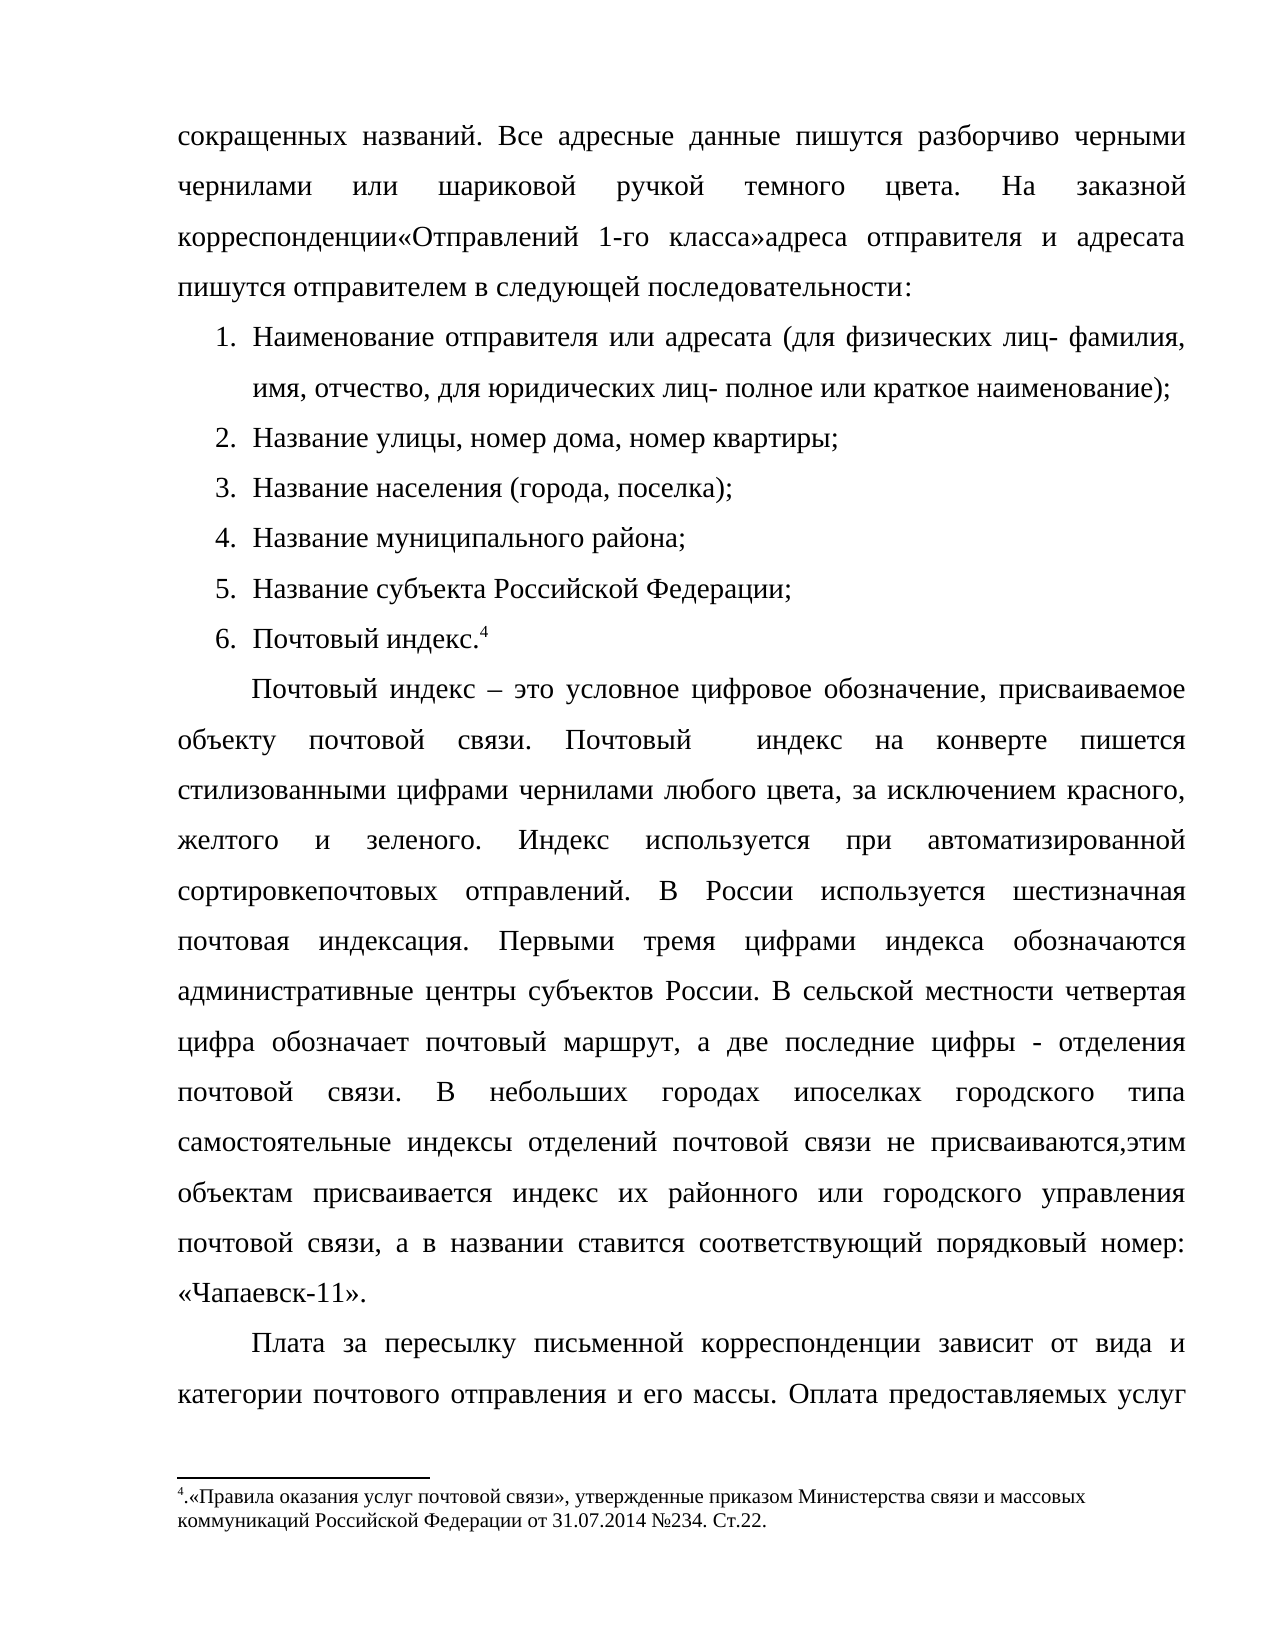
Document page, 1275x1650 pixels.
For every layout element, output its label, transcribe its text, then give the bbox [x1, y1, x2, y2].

text Почтовый индекс – это условное цифровое обозначение, присваиваемое объекту почтовой связи. Почтовый индекс на конверте пишется стилизованными цифрами чернилами любого цвета, за исключением красного, желтого и зеленого. Индекс используется при автоматизированной сортировкепочтовых отправлений. В России используется шестизначная почтовая индексация. Первыми тремя цифрами индекса обозначаются административные центры субъектов России. В сельской местности четвертая цифра обозначает почтовый маршрут, а две последние цифры - отделения почтовой связи. В небольших городах ипоселках городского типа самостоятельные индексы отделений почтовой связи не присваиваются,этим объектам присваивается индекс их районного или городского управления почтовой связи, а в названии ставится соответствующий порядковый номер: «Чапаевск-11». [177, 672, 1186, 1309]
text 5. Название субъекта Российской Федерации; [215, 571, 1186, 604]
text 4. Название муниципального района; [215, 521, 1186, 554]
text 3. Название населения (города, поселка); [215, 470, 1186, 504]
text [177, 1326, 1186, 1409]
text 2. Название улицы, номер дома, номер квартиры; [215, 420, 1186, 453]
text 6. Почтовый индекс. [215, 621, 1186, 655]
text 1. Наименование отправителя или адресата (для физических лиц- фамилия, имя, отчество, для юридических лиц- полное или краткое наименование); [215, 319, 1186, 403]
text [177, 118, 1186, 303]
